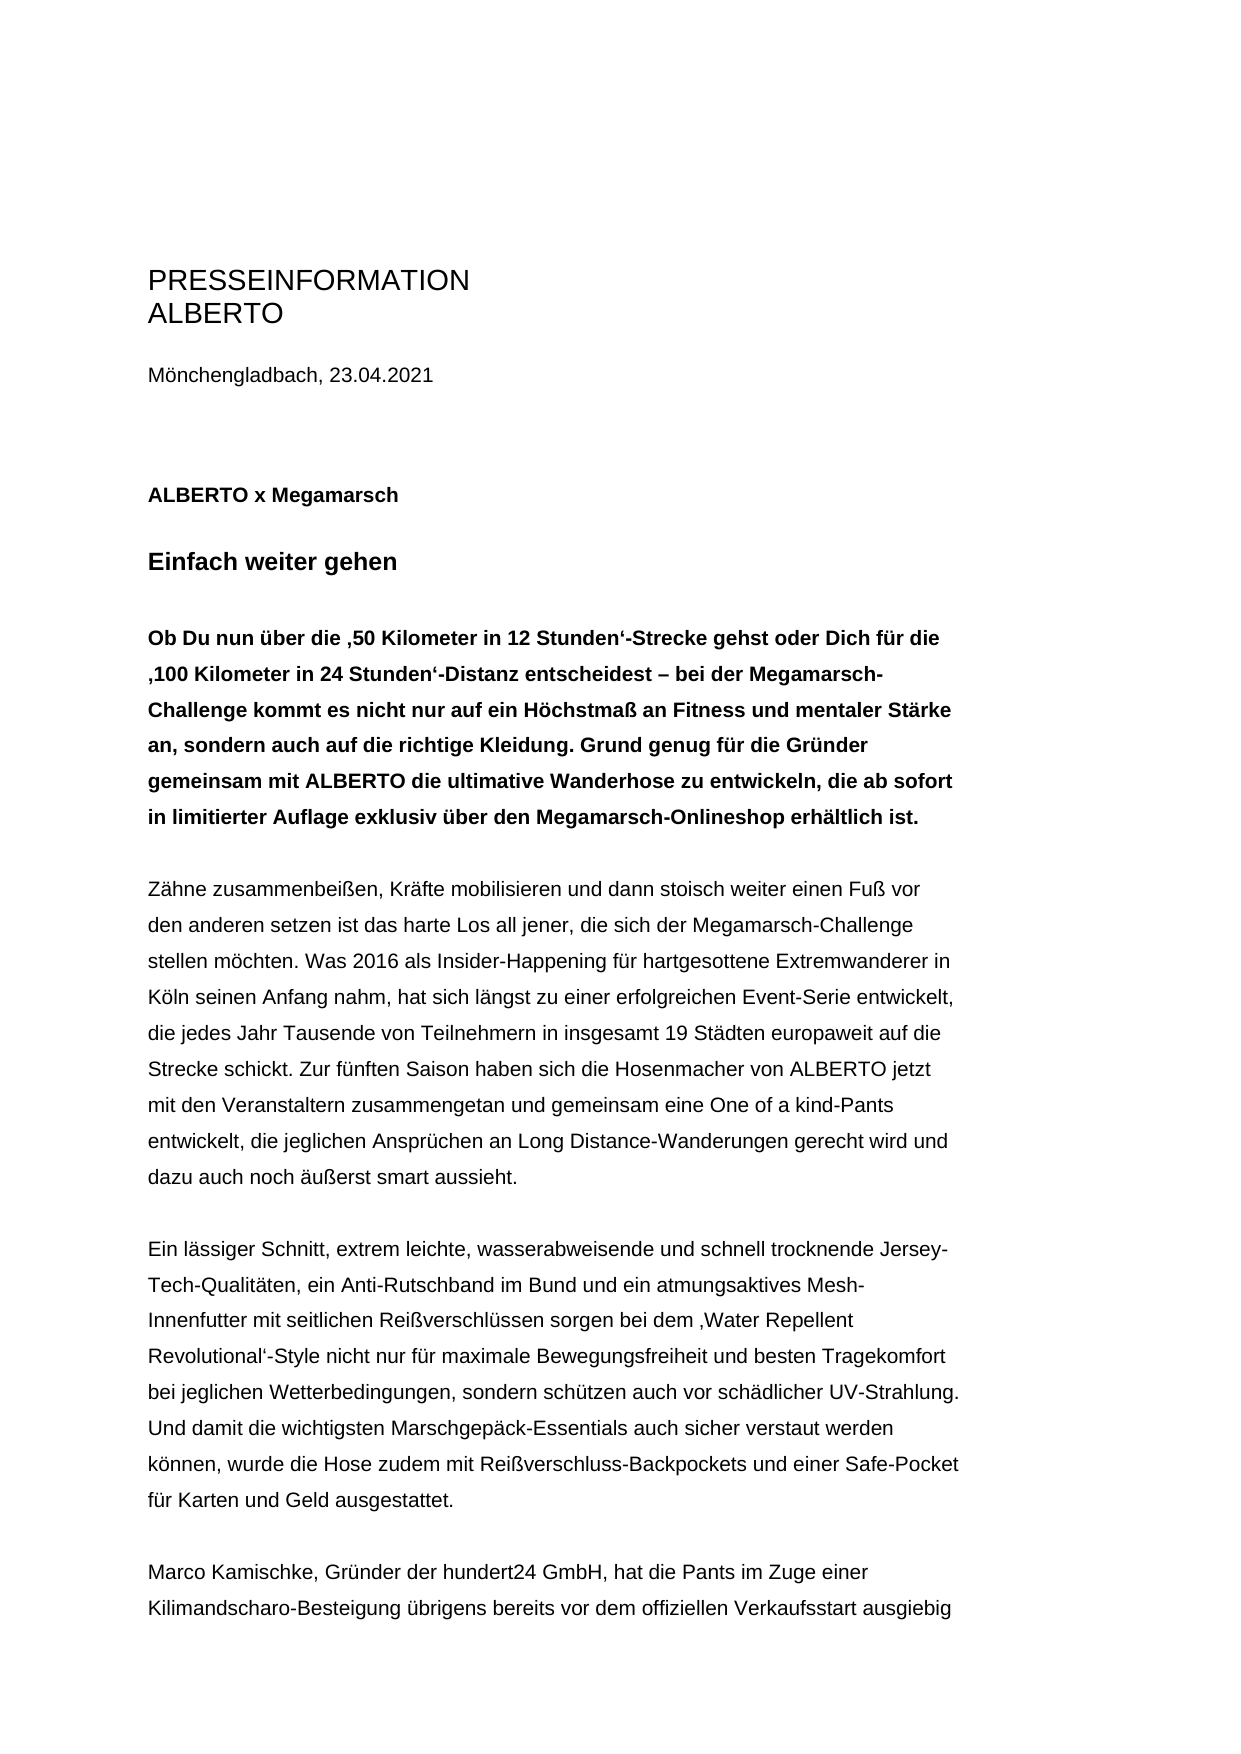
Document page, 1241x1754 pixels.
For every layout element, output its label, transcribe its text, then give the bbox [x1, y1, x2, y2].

text ALBERTO x Megamarsch [148, 483, 783, 507]
text ALBERTO Mönchengladbach, 23.04.2021 [148, 296, 783, 387]
text Einfach weiter gehen [148, 546, 901, 575]
text Ob Du nun über die ‚50 Kilometer in 12 Stunden‘-Strecke gehst oder Dich für die ‚100 Kilometer in 24 Stunden‘-Distanz entscheidest – bei der Megamarsch-Challenge kommt es nicht nur auf ein Höchstmaß an Fitness und mentaler Stärke an, sondern auch auf die richtige Kleidung. Grund genug für die Gründer gemeinsam mit ALBERTO die ultimative Wanderhose zu entwickeln, die ab sofort in limitierter Auflage exklusiv über den Megamarsch-Onlineshop erhältlich ist. [148, 626, 960, 829]
text Zähne zusammenbeißen, Kräfte mobilisieren und dann stoisch weiter einen Fuß vor den anderen setzen ist das harte Los all jener, die sich der Megamarsch-Challenge stellen möchten. Was 2016 als Insider-Happening für hartgesottene Extremwanderer in Köln seinen Anfang nahm, hat sich längst zu einer erfolgreichen Event-Serie entwickelt, die jedes Jahr Tausende von Teilnehmern in insgesamt 19 Städten europaweit auf die Strecke schickt. Zur fünften Saison haben sich die Hosenmacher von ALBERTO jetzt mit den Veranstaltern zusammengetan und gemeinsam eine One of a kind-Pants entwickelt, die jeglichen Ansprüchen an Long Distance-Wanderungen gerecht wird und dazu auch noch äußerst smart aussieht. [148, 877, 960, 1188]
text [148, 1560, 960, 1620]
text Ein lässiger Schnitt, extrem leichte, wasserabweisende und schnell trocknende Jersey-Tech-Qualitäten, ein Anti-Rutschband im Bund und ein atmungsaktives Mesh-Innenfutter mit seitlichen Reißverschlüssen sorgen bei dem ‚Water Repellent Revolutional‘-Style nicht nur für maximale Bewegungsfreiheit und besten Tragekomfort bei jeglichen Wetterbedingungen, sondern schützen auch vor schädlicher UV-Strahlung. Und damit die wichtigsten Marschgepäck-Essentials auch sicher verstaut werden können, wurde die Hose zudem mit Reißverschluss-Backpockets und einer Safe-Pocket für Karten und Geld ausgestattet. [148, 1236, 960, 1512]
text PRESSEINFORMATION [148, 263, 783, 296]
